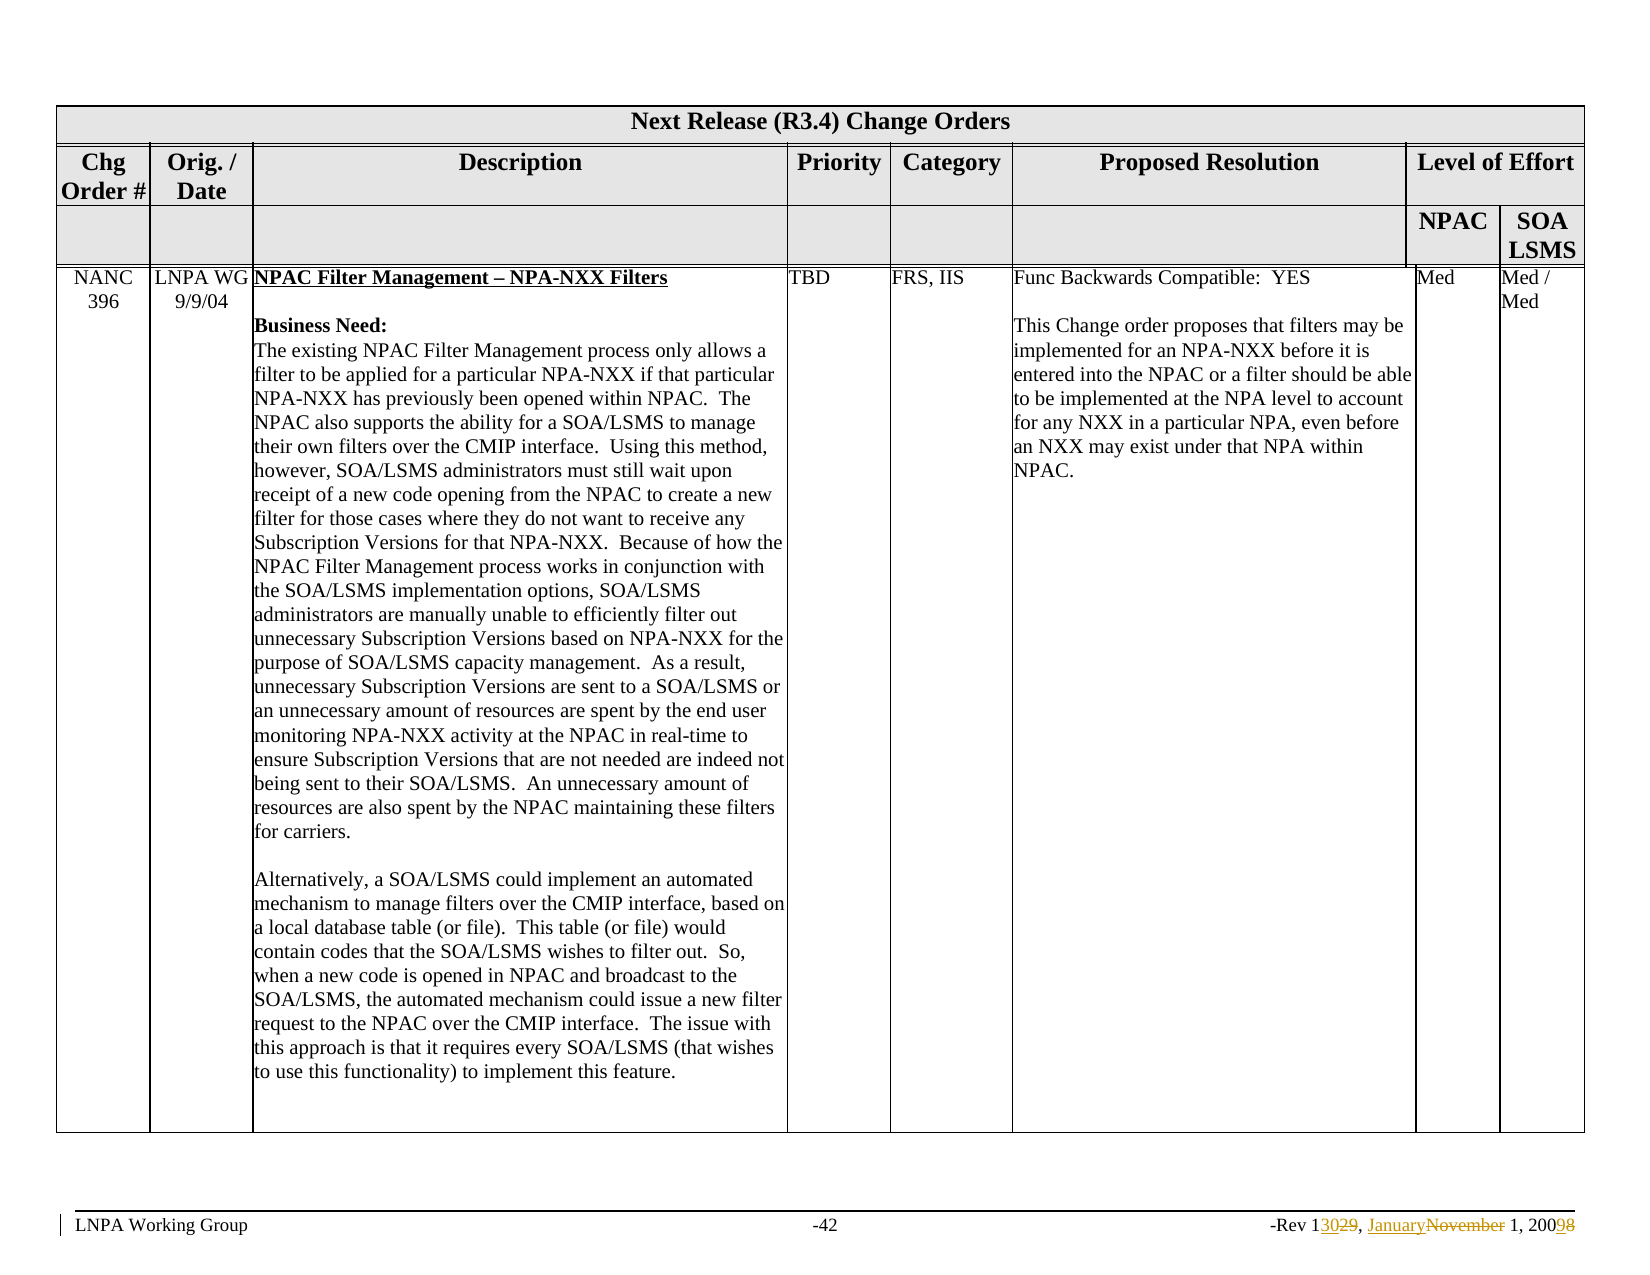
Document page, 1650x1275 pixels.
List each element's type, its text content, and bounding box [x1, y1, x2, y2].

table_cell LNPA WG 9/9/04 [151, 268, 252, 1132]
table_cell Category [891, 147, 1012, 205]
table_cell Med / Med [1501, 268, 1584, 1132]
table_cell [1013, 206, 1405, 264]
table_cell FRS, IIS [891, 268, 1012, 1132]
table_cell SOA LSMS [1501, 206, 1584, 264]
table_cell Func Backwards Compatible: YES This Change order proposes that filters may be implemented for an NPA-NXX before it is entered into the NPAC or a filter should be able to be implemented at the NPA level to account for any NXX in a particular NPA, even before an NXX may exist under that NPA within NPAC. [1013, 268, 1415, 1132]
table_cell [151, 206, 252, 264]
table_cell NPAC Filter Management – NPA-NXX Filters Business Need: The existing NPAC Filter Management process only allows a filter to be applied for a particular NPA-NXX if that particular NPA-NXX has previously been opened within NPAC. The NPAC also supports the ability for a SOA/LSMS to manage their own filters over the CMIP interface. Using this method, however, SOA/LSMS administrators must still wait upon receipt of a new code opening from the NPAC to create a new filter for those cases where they do not want to receive any Subscription Versions for that NPA-NXX. Because of how the NPAC Filter Management process works in conjunction with the SOA/LSMS implementation options, SOA/LSMS administrators are manually unable to efficiently filter out unnecessary Subscription Versions based on NPA-NXX for the purpose of SOA/LSMS capacity management. As a result, unnecessary Subscription Versions are sent to a SOA/LSMS or an unnecessary amount of resources are spent by the end user monitoring NPA-NXX activity at the NPAC in real-time to ensure Subscription Versions that are not needed are indeed not being sent to their SOA/LSMS. An unnecessary amount of resources are also spent by the NPAC maintaining these filters for carriers. Alternatively, a SOA/LSMS could implement an automated mechanism to manage filters over the CMIP interface, based on a local database table (or file). This table (or file) would contain codes that the SOA/LSMS wishes to filter out. So, when a new code is opened in NPAC and broadcast to the SOA/LSMS, the automated mechanism could issue a new filter request to the NPAC over the CMIP interface. The issue with this approach is that it requires every SOA/LSMS (that wishes to use this functionality) to implement this feature. [254, 268, 787, 1132]
table_cell [891, 206, 1012, 264]
table_cell Priority [788, 147, 890, 205]
table_cell [788, 206, 890, 264]
table_cell Description [254, 147, 787, 205]
table_cell Orig. / Date [151, 147, 252, 205]
table_cell [57, 206, 149, 264]
table_cell [254, 206, 787, 264]
table_cell Level of Effort [1407, 147, 1584, 205]
table_cell NANC 396 [57, 268, 149, 1132]
table_cell TBD [788, 268, 890, 1132]
table_cell Proposed Resolution [1013, 147, 1405, 205]
table_cell Med [1417, 268, 1499, 1132]
table_header Next Release (R3.4) Change Orders [57, 107, 1584, 142]
table_cell Chg Order # [57, 147, 149, 205]
table_cell NPAC [1407, 206, 1499, 264]
